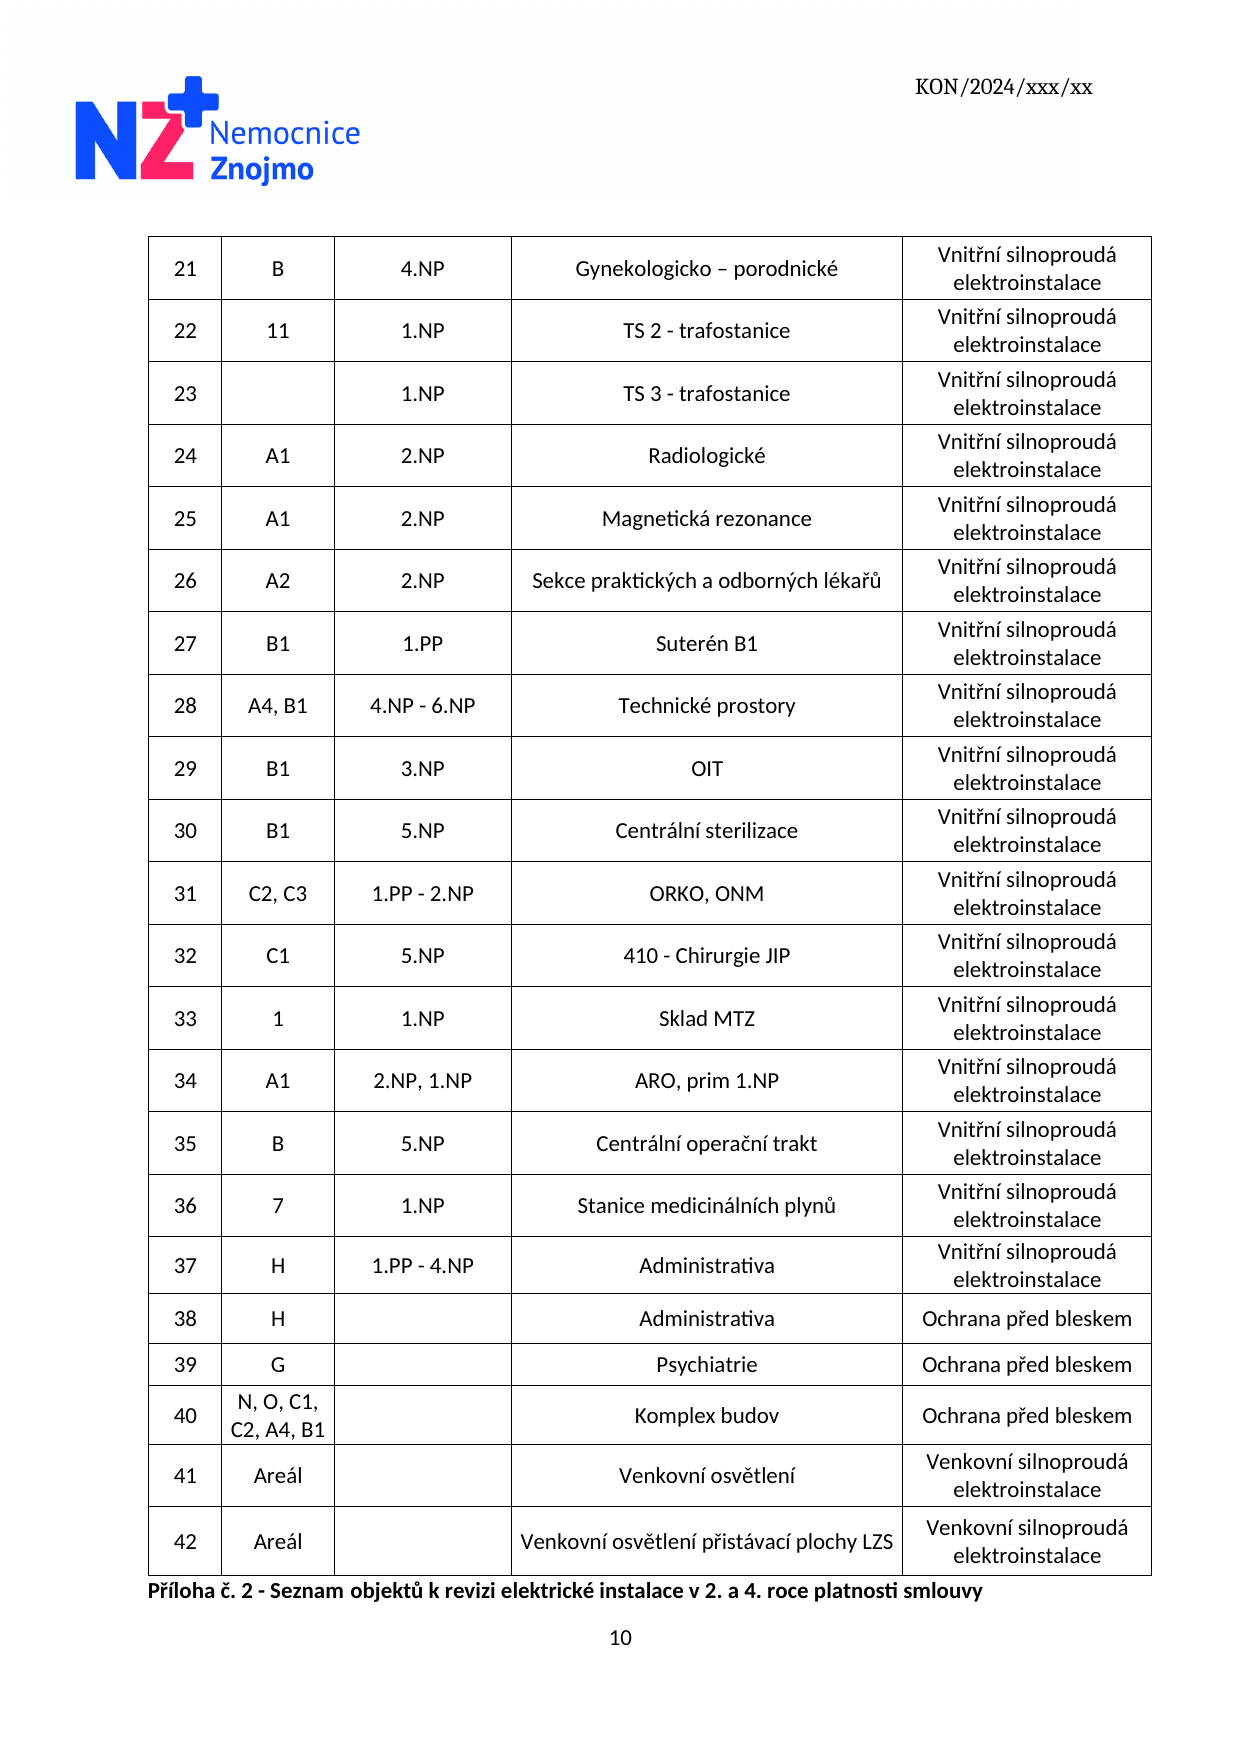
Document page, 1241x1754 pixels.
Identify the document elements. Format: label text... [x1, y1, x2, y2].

table_cell Ochrana před bleskem [903, 1294, 1151, 1343]
table_cell 410 - Chirurgie JIP [512, 925, 902, 986]
table_cell C1 [222, 925, 334, 986]
table_cell Vnitřní silnoproudá elektroinstalace [903, 237, 1151, 299]
table_cell Vnitřní silnoproudá elektroinstalace [903, 737, 1151, 799]
table_cell 25 [149, 487, 221, 549]
table_cell 1 [222, 987, 334, 1049]
table_cell [335, 1386, 511, 1443]
table_cell Vnitřní silnoproudá elektroinstalace [903, 425, 1151, 486]
table_cell [335, 1294, 511, 1343]
table_cell Centrální sterilizace [512, 800, 902, 861]
table_cell Vnitřní silnoproudá elektroinstalace [903, 987, 1151, 1049]
table_cell 5.NP [335, 925, 511, 986]
table_cell A2 [222, 550, 334, 611]
table_cell Vnitřní silnoproudá elektroinstalace [903, 862, 1151, 924]
table_cell G [222, 1344, 334, 1385]
table_cell 1.NP [335, 300, 511, 361]
table_cell Vnitřní silnoproudá elektroinstalace [903, 362, 1151, 424]
table_cell Vnitřní silnoproudá elektroinstalace [903, 612, 1151, 674]
table_cell 33 [149, 987, 221, 1049]
table_cell Vnitřní silnoproudá elektroinstalace [903, 550, 1151, 611]
table_cell Vnitřní silnoproudá elektroinstalace [903, 300, 1151, 361]
table_cell 30 [149, 800, 221, 861]
table_cell 26 [149, 550, 221, 611]
table_cell 7 [222, 1175, 334, 1236]
table_cell Administrativa [512, 1237, 902, 1293]
table_cell Vnitřní silnoproudá elektroinstalace [903, 925, 1151, 986]
table_cell 39 [149, 1344, 221, 1385]
table_cell 28 [149, 675, 221, 736]
table_cell [335, 1344, 511, 1385]
table_cell 21 [149, 237, 221, 299]
table_cell Sekce praktických a odborných lékařů [512, 550, 902, 611]
table_cell Venkovní silnoproudá elektroinstalace [903, 1445, 1151, 1506]
table_cell 27 [149, 612, 221, 674]
table_cell 3.NP [335, 737, 511, 799]
table_cell Ochrana před bleskem [903, 1386, 1151, 1443]
table_cell Vnitřní silnoproudá elektroinstalace [903, 800, 1151, 861]
table_cell N, O, C1, C2, A4, B1 [222, 1386, 334, 1443]
table_cell Venkovní osvětlení přistávací plochy LZS [512, 1507, 902, 1575]
table_cell [222, 362, 334, 424]
table_cell Centrální operační trakt [512, 1112, 902, 1174]
table_cell 2.NP, 1.NP [335, 1050, 511, 1111]
table_cell Vnitřní silnoproudá elektroinstalace [903, 1175, 1151, 1236]
table_cell 1.PP [335, 612, 511, 674]
table_cell Suterén B1 [512, 612, 902, 674]
table_cell Venkovní silnoproudá elektroinstalace [903, 1507, 1151, 1575]
table_cell 5.NP [335, 800, 511, 861]
table_cell 42 [149, 1507, 221, 1575]
table_cell Technické prostory [512, 675, 902, 736]
table_cell [335, 1507, 511, 1575]
table_cell A4, B1 [222, 675, 334, 736]
table_cell 1.PP - 2.NP [335, 862, 511, 924]
table_cell 38 [149, 1294, 221, 1343]
table_cell Areál [222, 1507, 334, 1575]
table_cell A1 [222, 1050, 334, 1111]
table_cell 23 [149, 362, 221, 424]
table_cell 31 [149, 862, 221, 924]
table_cell 1.NP [335, 987, 511, 1049]
table_cell 2.NP [335, 487, 511, 549]
table_cell 41 [149, 1445, 221, 1506]
table_cell 36 [149, 1175, 221, 1236]
table_cell Gynekologicko – porodnické [512, 237, 902, 299]
table_cell Komplex budov [512, 1386, 902, 1443]
table_cell B1 [222, 737, 334, 799]
table_cell 1.NP [335, 362, 511, 424]
table_cell Ochrana před bleskem [903, 1344, 1151, 1385]
table_cell 2.NP [335, 425, 511, 486]
table_cell Magnetická rezonance [512, 487, 902, 549]
table_cell [335, 1445, 511, 1506]
table_cell 29 [149, 737, 221, 799]
table_cell ARO, prim 1.NP [512, 1050, 902, 1111]
table_cell OIT [512, 737, 902, 799]
picture [4, 4, 1079, 196]
table_cell 4.NP - 6.NP [335, 675, 511, 736]
table_cell 35 [149, 1112, 221, 1174]
table_cell 4.NP [335, 237, 511, 299]
table_cell 34 [149, 1050, 221, 1111]
table_cell H [222, 1237, 334, 1293]
table_cell C2, C3 [222, 862, 334, 924]
table_cell Vnitřní silnoproudá elektroinstalace [903, 1050, 1151, 1111]
table_cell 40 [149, 1386, 221, 1443]
table_cell 1.PP - 4.NP [335, 1237, 511, 1293]
table_cell Stanice medicinálních plynů [512, 1175, 902, 1236]
table_cell 11 [222, 300, 334, 361]
table_cell Vnitřní silnoproudá elektroinstalace [903, 675, 1151, 736]
table_cell Venkovní osvětlení [512, 1445, 902, 1506]
table_cell TS 3 - trafostanice [512, 362, 902, 424]
table_cell Administrativa [512, 1294, 902, 1343]
table_cell 2.NP [335, 550, 511, 611]
table_cell ORKO, ONM [512, 862, 902, 924]
table_cell Vnitřní silnoproudá elektroinstalace [903, 1112, 1151, 1174]
table_cell TS 2 - trafostanice [512, 300, 902, 361]
table_cell B [222, 1112, 334, 1174]
table_cell 37 [149, 1237, 221, 1293]
table_cell A1 [222, 487, 334, 549]
table_cell B1 [222, 612, 334, 674]
table_cell 5.NP [335, 1112, 511, 1174]
table_cell B1 [222, 800, 334, 861]
table_cell Vnitřní silnoproudá elektroinstalace [903, 487, 1151, 549]
table_cell A1 [222, 425, 334, 486]
table_cell 24 [149, 425, 221, 486]
table_cell Psychiatrie [512, 1344, 902, 1385]
table_cell Radiologické [512, 425, 902, 486]
table_cell 22 [149, 300, 221, 361]
text Příloha č. 2 - Seznam objektů k revizi elektrické instalace v 2. a 4. roce platnosti smlouvy [148, 1576, 1093, 1604]
table_cell Areál [222, 1445, 334, 1506]
table_cell Vnitřní silnoproudá elektroinstalace [903, 1237, 1151, 1293]
table_cell 32 [149, 925, 221, 986]
table_cell Sklad MTZ [512, 987, 902, 1049]
table_cell B [222, 237, 334, 299]
table_cell 1.NP [335, 1175, 511, 1236]
table_cell H [222, 1294, 334, 1343]
